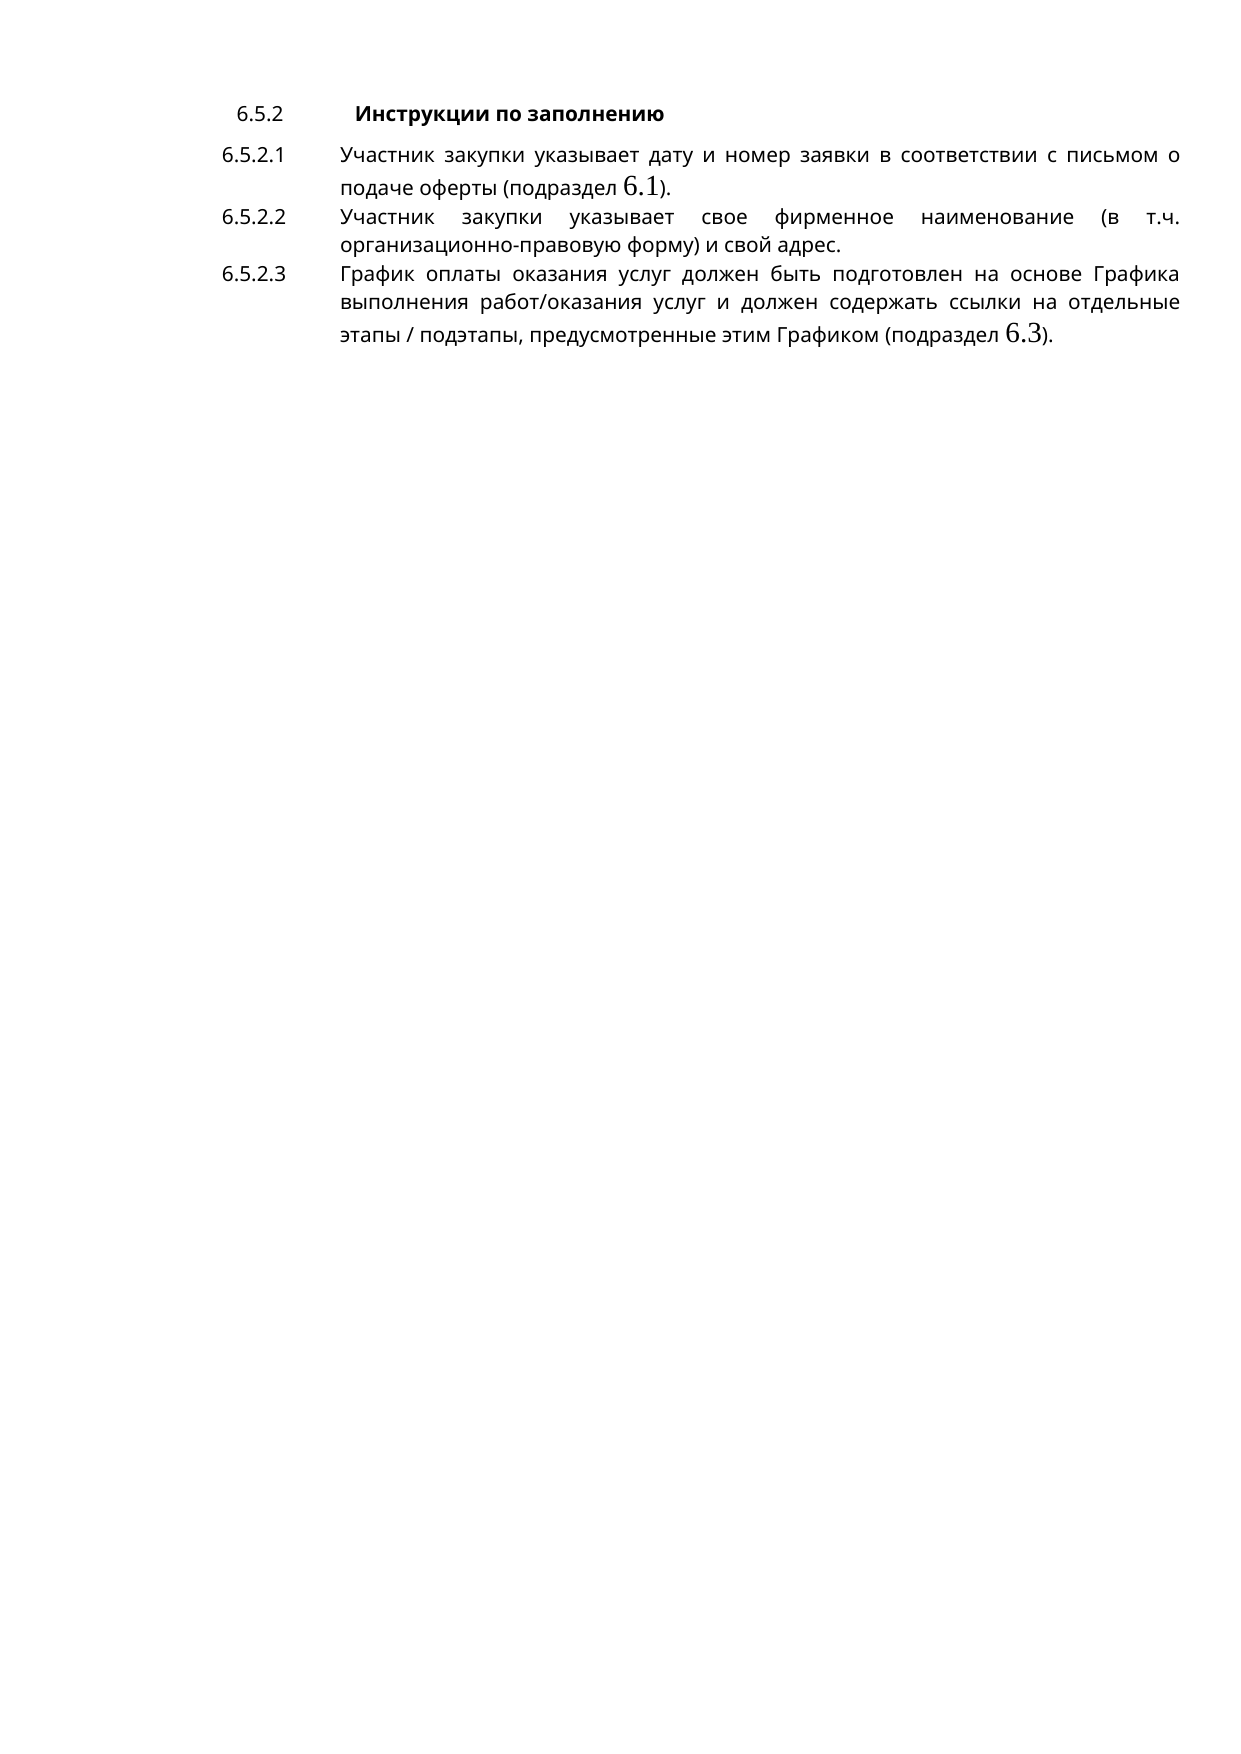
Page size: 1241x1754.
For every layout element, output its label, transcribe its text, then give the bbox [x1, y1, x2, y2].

list Участник закупки указывает дату и номер заявки в соответствии с письмом о подаче оферты (подраздел 6.1). [222, 140, 1181, 202]
list Инструкции по заполнению [236, 99, 1181, 127]
list Участник закупки указывает свое фирменное наименование (в т.ч. организационно-правовую форму) и свой адрес. [222, 202, 1181, 259]
list График оплаты оказания услуг должен быть подготовлен на основе Графика выполнения работ/оказания услуг и должен содержать ссылки на отдельные этапы / подэтапы, предусмотренные этим Графиком (подраздел 6.3). [222, 259, 1181, 349]
